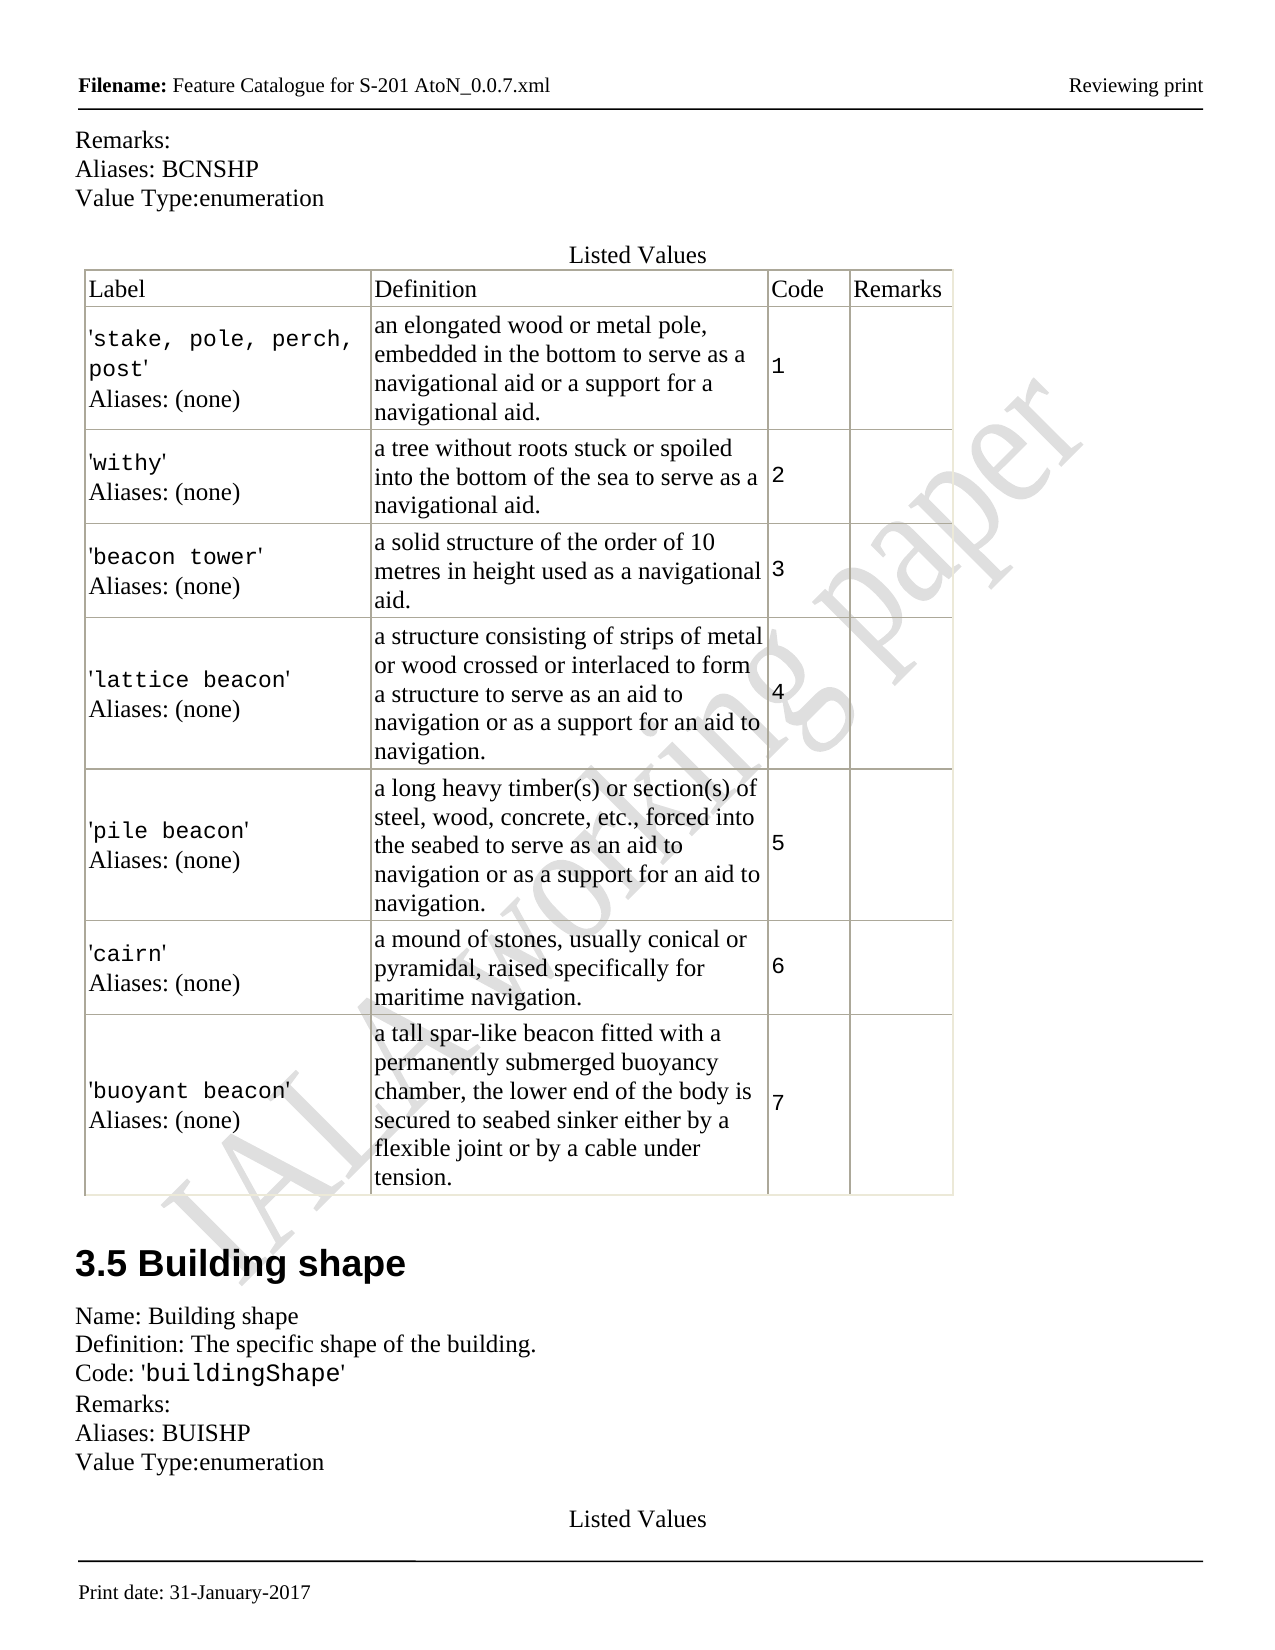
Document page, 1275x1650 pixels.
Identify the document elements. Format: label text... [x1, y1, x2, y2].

table_cell [851, 524, 952, 617]
table_cell [851, 307, 952, 428]
table_cell 1 [769, 307, 849, 428]
table_header Remarks [851, 271, 952, 306]
table_cell 5 [769, 770, 849, 920]
table_cell [851, 618, 952, 768]
table_cell a tree without roots stuck or spoiled into the bottom of the sea to serve as a navigational aid. [372, 430, 767, 522]
table_cell an elongated wood or metal pole, embedded in the bottom to serve as a navigational aid or a support for a navigational aid. [372, 307, 767, 428]
table_cell 2 [769, 430, 849, 522]
table_cell 'buoyant beacon' Aliases: (none) [86, 1015, 370, 1194]
table_cell 'withy' Aliases: (none) [86, 430, 370, 522]
table_cell [851, 921, 952, 1014]
text Listed Values [75, 1504, 1200, 1533]
table_cell a structure consisting of strips of metal or wood crossed or interlaced to form a structure to serve as an aid to navigation or as a support for an aid to navigation. [372, 618, 767, 768]
table_cell 'cairn' Aliases: (none) [86, 921, 370, 1014]
table_cell 3 [769, 524, 849, 617]
table_cell 7 [769, 1015, 849, 1194]
text Listed Values [75, 240, 1200, 269]
table_cell a solid structure of the order of 10 metres in height used as a navigational aid. [372, 524, 767, 617]
table_cell [851, 770, 952, 920]
table_cell 4 [769, 618, 849, 768]
table_cell 'lattice beacon' Aliases: (none) [86, 618, 370, 768]
table_cell 'stake, pole, perch, post' Aliases: (none) [86, 307, 370, 428]
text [75, 125, 1200, 240]
subtitle 3.5 Building shape [75, 1241, 1200, 1284]
table_cell 'pile beacon' Aliases: (none) [86, 770, 370, 920]
table_header Definition [372, 271, 767, 306]
text Name: Building shape Definition: The specific shape of the building. Code: 'buildingShape' Remarks: Aliases: BUISHP Value Type:enumeration [75, 1301, 1200, 1504]
table_cell 6 [769, 921, 849, 1014]
table_header Code [769, 271, 849, 306]
table_cell a long heavy timber(s) or section(s) of steel, wood, concrete, etc., forced into the seabed to serve as an aid to navigation or as a support for an aid to navigation. [372, 770, 767, 920]
table_header Label [86, 271, 370, 306]
table_cell [851, 1015, 952, 1194]
table_cell a tall spar-like beacon fitted with a permanently submerged buoyancy chamber, the lower end of the body is secured to seabed sinker either by a flexible joint or by a cable under tension. [372, 1015, 767, 1194]
table_cell 'beacon tower' Aliases: (none) [86, 524, 370, 617]
table_cell [851, 430, 952, 522]
table_cell a mound of stones, usually conical or pyramidal, raised specifically for maritime navigation. [372, 921, 767, 1014]
